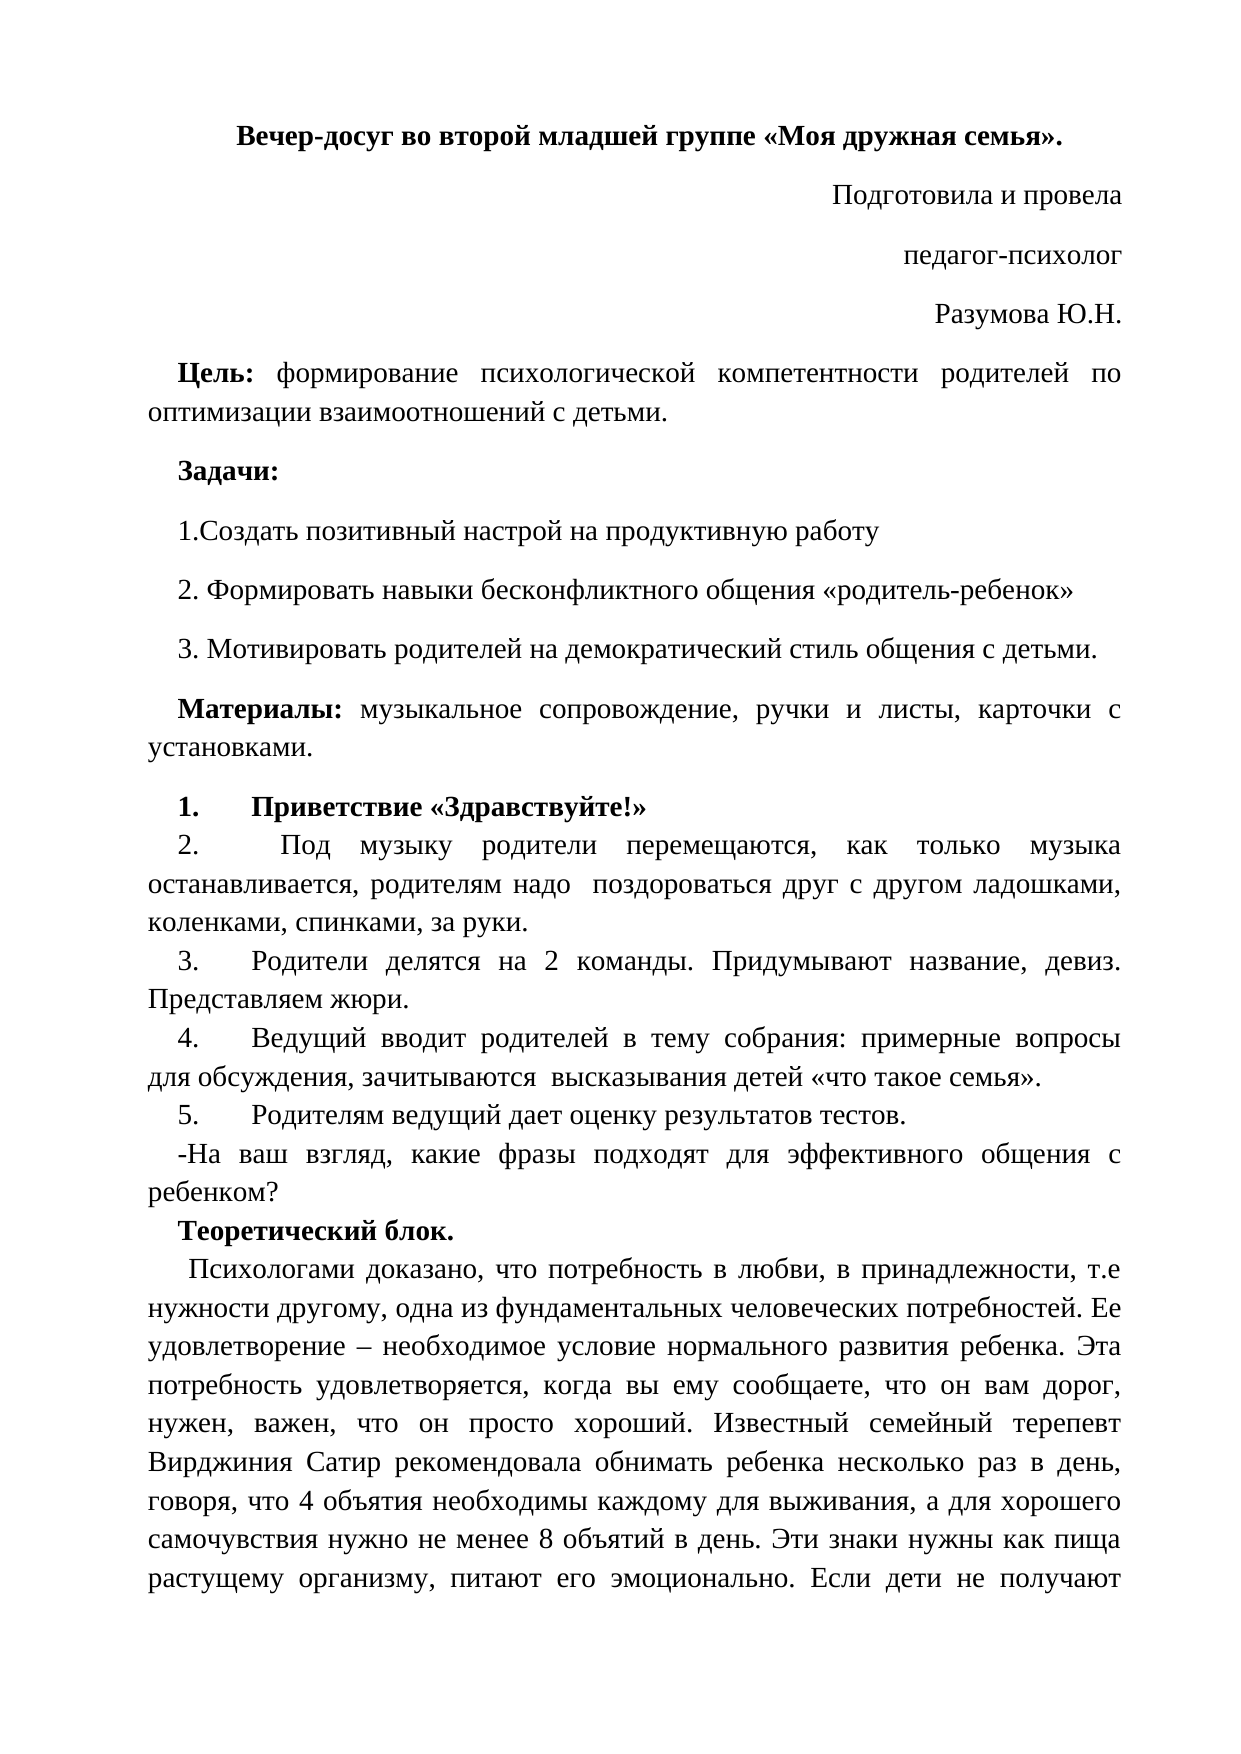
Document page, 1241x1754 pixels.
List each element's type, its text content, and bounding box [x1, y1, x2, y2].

list Под музыку родители перемещаются, как только музыка останавливается, родителям надо поздороваться друг с другом ладошками, коленками, спинками, за руки. [148, 827, 1122, 938]
list Родителям ведущий дает оценку результатов тестов. [148, 1097, 1122, 1131]
text Вечер-досуг во второй младшей группе «Моя дружная семья». [148, 118, 1122, 152]
text Подготовила и провела [148, 177, 1122, 211]
text педагог-психолог [148, 237, 1122, 270]
text Разумова Ю.Н. [148, 296, 1122, 330]
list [148, 1251, 1122, 1593]
list Приветствие «Здравствуйте!» [148, 789, 1122, 822]
text Материалы: музыкальное сопровождение, ручки и листы, карточки с установками. [148, 691, 1122, 763]
list Теоретический блок. [148, 1213, 1122, 1246]
text 1.Создать позитивный настрой на продуктивную работу [148, 513, 1122, 546]
text Задачи: [148, 453, 1122, 487]
list -На ваш взгляд, какие фразы подходят для эффективного общения с ребенком? [148, 1136, 1122, 1208]
list Родители делятся на 2 команды. Придумывают название, девиз. Представляем жюри. [148, 943, 1122, 1015]
text 3. Мотивировать родителей на демократический стиль общения с детьми. [148, 632, 1122, 665]
text 2. Формировать навыки бесконфликтного общения «родитель-ребенок» [148, 572, 1122, 606]
text Цель: формирование психологической компетентности родителей по оптимизации взаимоотношений с детьми. [148, 356, 1122, 428]
list Ведущий вводит родителей в тему собрания: примерные вопросы для обсуждения, зачитываются высказывания детей «что такое семья». [148, 1020, 1122, 1092]
